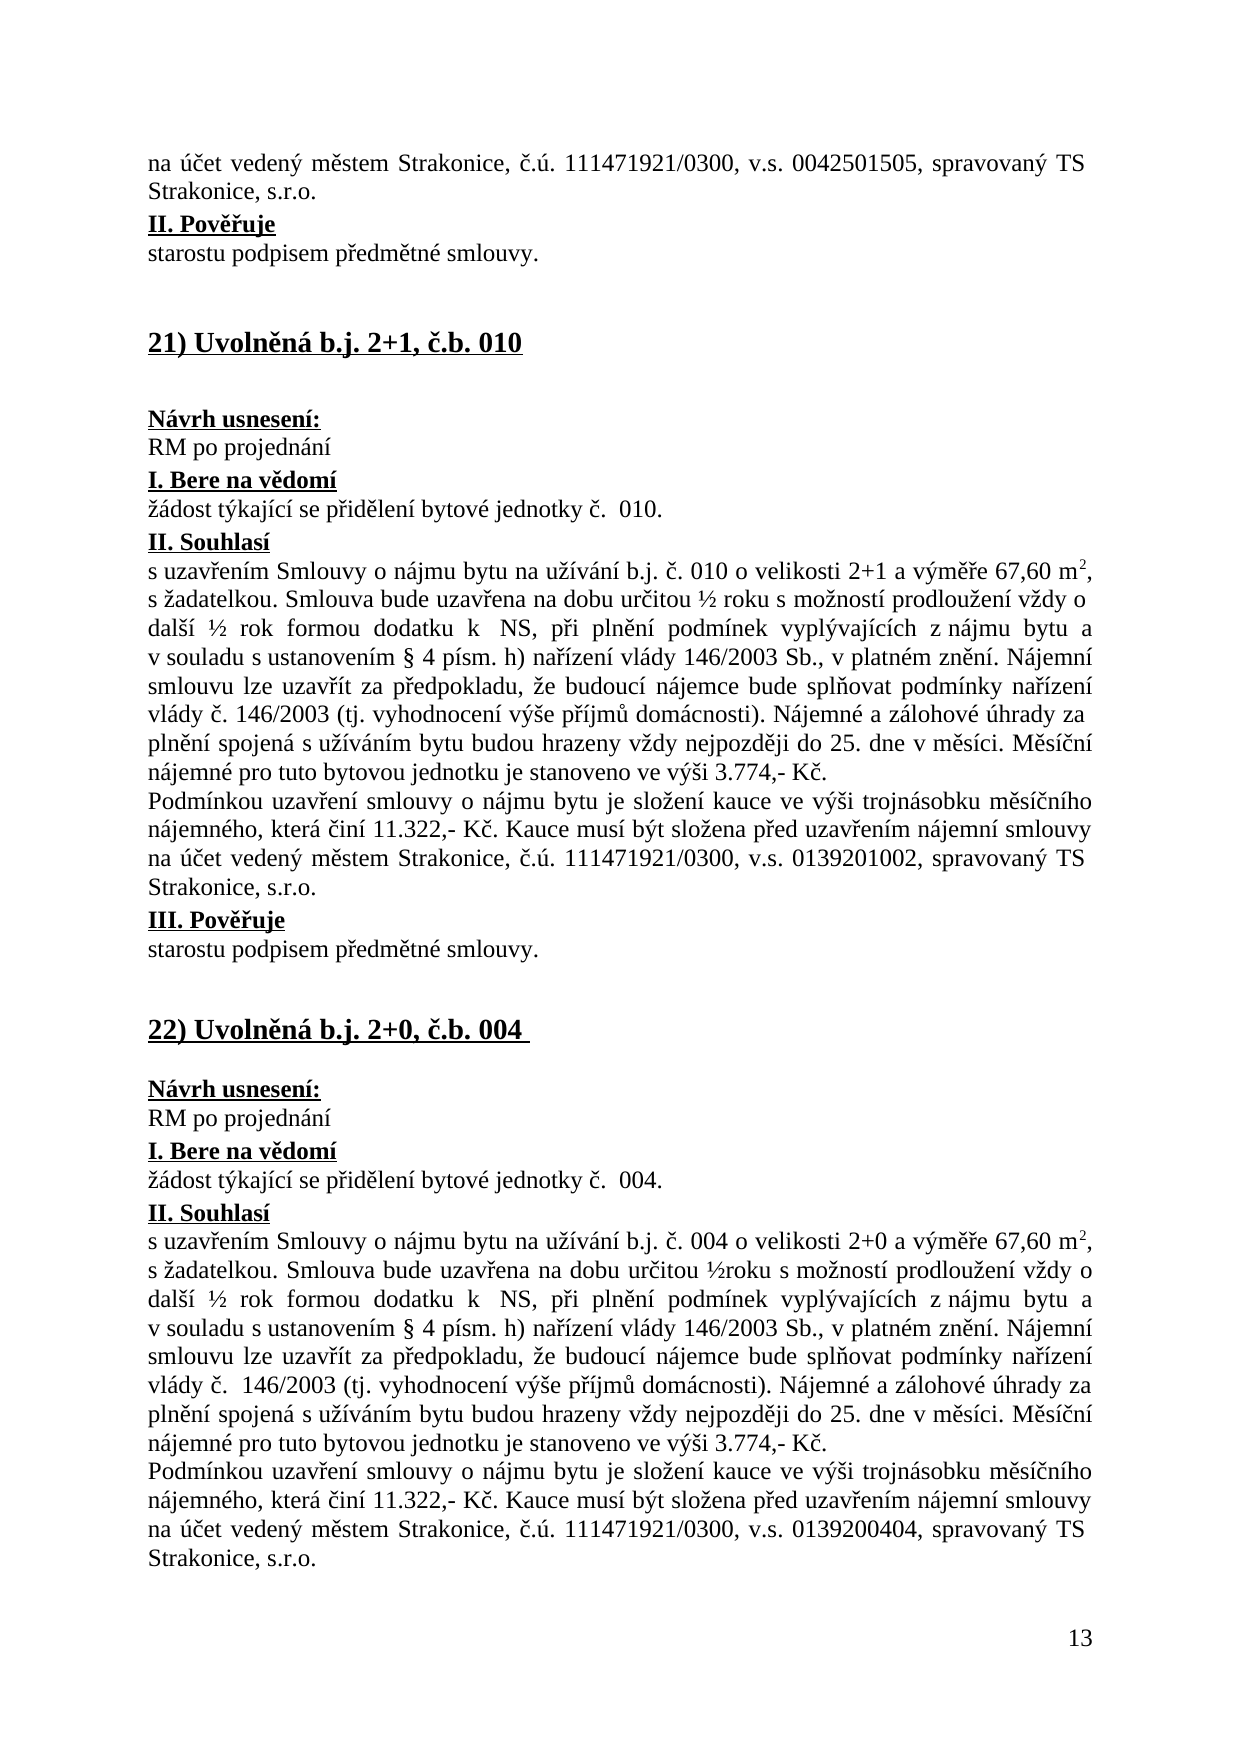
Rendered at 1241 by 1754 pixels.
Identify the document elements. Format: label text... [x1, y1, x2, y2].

subtitle I. Bere na vědomí [148, 1136, 1093, 1165]
subtitle II. Souhlasí [148, 1198, 1093, 1226]
text starostu podpisem předmětné smlouvy. [148, 238, 1093, 267]
text starostu podpisem předmětné smlouvy. [148, 934, 1093, 962]
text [148, 148, 1093, 205]
text RM po projednání [148, 1103, 1093, 1132]
text Návrh usnesení: [148, 1074, 1093, 1103]
subtitle II. Souhlasí [148, 527, 1093, 556]
text Podmínkou uzavření smlouvy o nájmu bytu je složení kauce ve výši trojnásobku měsíčního nájemného, která činí 11.322,- Kč. Kauce musí být složena před uzavřením nájemní smlouvy na účet vedený městem Strakonice, č.ú. 111471921/0300, v.s. 0139201002, spravovaný TS Strakonice, s.r.o. [148, 786, 1093, 901]
text RM po projednání [148, 432, 1093, 461]
text s uzavřením Smlouvy o nájmu bytu na užívání b.j. č. 010 o velikosti 2+1 a výměře 67,60 m2, s žadatelkou. Smlouva bude uzavřena na dobu určitou ½ roku s možností prodloužení vždy o další ½ rok formou dodatku k NS, při plnění podmínek vyplývajících z nájmu bytu a v souladu s ustanovením § 4 písm. h) nařízení vlády 146/2003 Sb., v platném znění. Nájemní smlouvu lze uzavřít za předpokladu, že budoucí nájemce bude splňovat podmínky nařízení vlády č. 146/2003 (tj. vyhodnocení výše příjmů domácnosti). Nájemné a zálohové úhrady za plnění spojená s užíváním bytu budou hrazeny vždy nejpozději do 25. dne v měsíci. Měsíční nájemné pro tuto bytovou jednotku je stanoveno ve výši 3.774,- Kč. [148, 556, 1093, 786]
subtitle 21) Uvolněná b.j. 2+1, č.b. 010 [148, 325, 1093, 358]
subtitle II. Pověřuje [148, 209, 1093, 238]
text s uzavřením Smlouvy o nájmu bytu na užívání b.j. č. 004 o velikosti 2+0 a výměře 67,60 m2, s žadatelkou. Smlouva bude uzavřena na dobu určitou ½roku s možností prodloužení vždy o další ½ rok formou dodatku k NS, při plnění podmínek vyplývajících z nájmu bytu a v souladu s ustanovením § 4 písm. h) nařízení vlády 146/2003 Sb., v platném znění. Nájemní smlouvu lze uzavřít za předpokladu, že budoucí nájemce bude splňovat podmínky nařízení vlády č. 146/2003 (tj. vyhodnocení výše příjmů domácnosti). Nájemné a zálohové úhrady za plnění spojená s užíváním bytu budou hrazeny vždy nejpozději do 25. dne v měsíci. Měsíční nájemné pro tuto bytovou jednotku je stanoveno ve výši 3.774,- Kč. [148, 1226, 1093, 1456]
text Návrh usnesení: [148, 404, 1093, 432]
text žádost týkající se přidělení bytové jednotky č. 010. [148, 494, 1093, 523]
text Podmínkou uzavření smlouvy o nájmu bytu je složení kauce ve výši trojnásobku měsíčního nájemného, která činí 11.322,- Kč. Kauce musí být složena před uzavřením nájemní smlouvy na účet vedený městem Strakonice, č.ú. 111471921/0300, v.s. 0139200404, spravovaný TS Strakonice, s.r.o. [148, 1456, 1093, 1571]
subtitle III. Pověřuje [148, 905, 1093, 934]
text žádost týkající se přidělení bytové jednotky č. 004. [148, 1165, 1093, 1193]
subtitle I. Bere na vědomí [148, 465, 1093, 494]
subtitle 22) Uvolněná b.j. 2+0, č.b. 004 [148, 1012, 1093, 1046]
